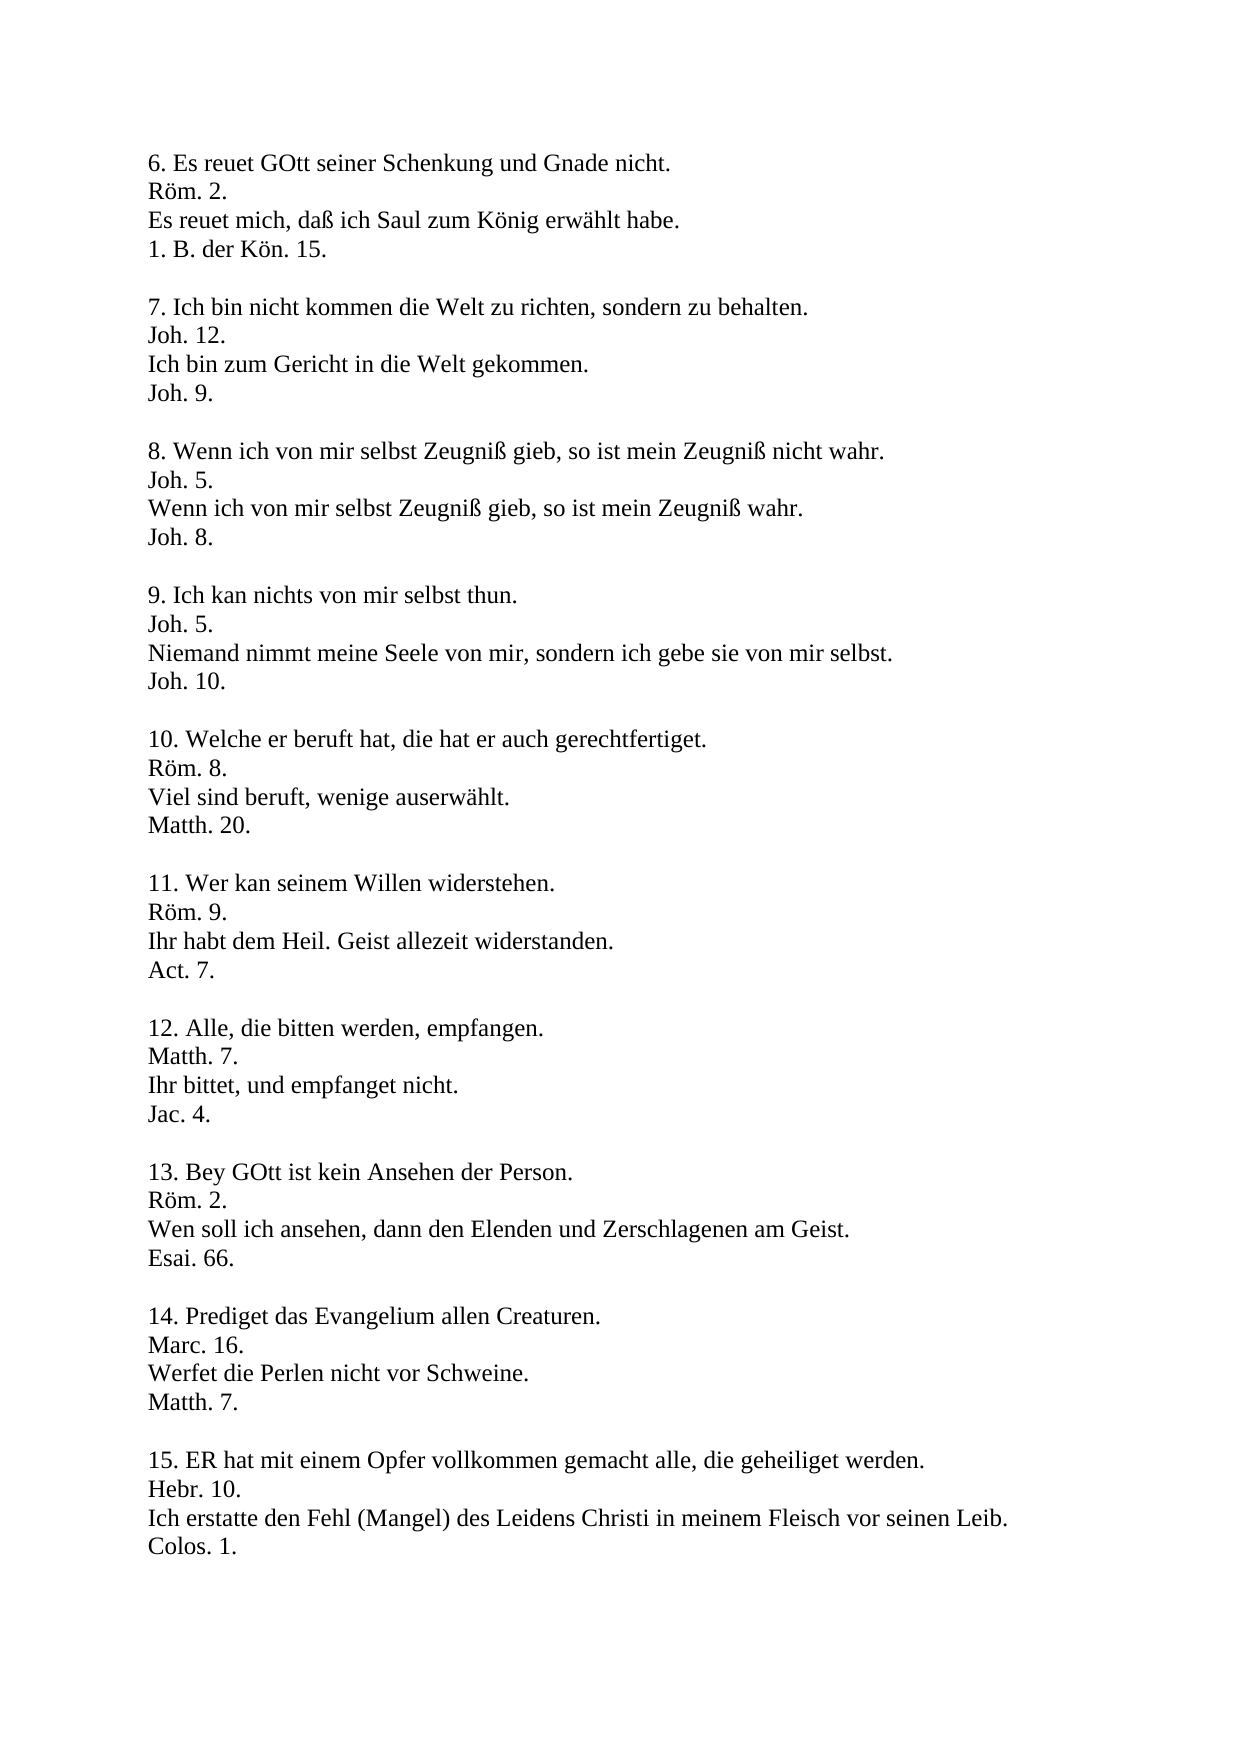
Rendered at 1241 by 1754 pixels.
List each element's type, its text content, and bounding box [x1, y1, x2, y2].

text 10. Welche er beruft hat, die hat er auch gerechtfertiget. Röm. 8. Viel sind beruft, wenige auserwählt. Matth. 20. [148, 724, 1093, 839]
text 15. ER hat mit einem Opfer vollkommen gemacht alle, die geheiliget werden. Hebr. 10. Ich erstatte den Fehl (Mangel) des Leidens Christi in meinem Fleisch vor seinen Leib. Colos. 1. [148, 1445, 1093, 1560]
text 9. Ich kan nichts von mir selbst thun. Joh. 5. Niemand nimmt meine Seele von mir, sondern ich gebe sie von mir selbst. Joh. 10. [148, 580, 1093, 695]
text 6. Es reuet GOtt seiner Schenkung und Gnade nicht. Röm. 2. Es reuet mich, daß ich Saul zum König erwählt habe. 1. B. der Kön. 15. [148, 148, 1093, 263]
text 14. Prediget das Evangelium allen Creaturen. Marc. 16. Werfet die Perlen nicht vor Schweine. Matth. 7. [148, 1301, 1093, 1416]
text 12. Alle, die bitten werden, empfangen. Matth. 7. Ihr bittet, und empfanget nicht. Jac. 4. [148, 1013, 1093, 1128]
text 11. Wer kan seinem Willen widerstehen. Röm. 9. Ihr habt dem Heil. Geist allezeit widerstanden. Act. 7. [148, 868, 1093, 983]
text 8. Wenn ich von mir selbst Zeugniß gieb, so ist mein Zeugniß nicht wahr. Joh. 5. Wenn ich von mir selbst Zeugniß gieb, so ist mein Zeugniß wahr. Joh. 8. [148, 436, 1093, 551]
text 7. Ich bin nicht kommen die Welt zu richten, sondern zu behalten. Joh. 12. Ich bin zum Gericht in die Welt gekommen. Joh. 9. [148, 292, 1093, 407]
text 13. Bey GOtt ist kein Ansehen der Person. Röm. 2. Wen soll ich ansehen, dann den Elenden und Zerschlagenen am Geist. Esai. 66. [148, 1157, 1093, 1272]
